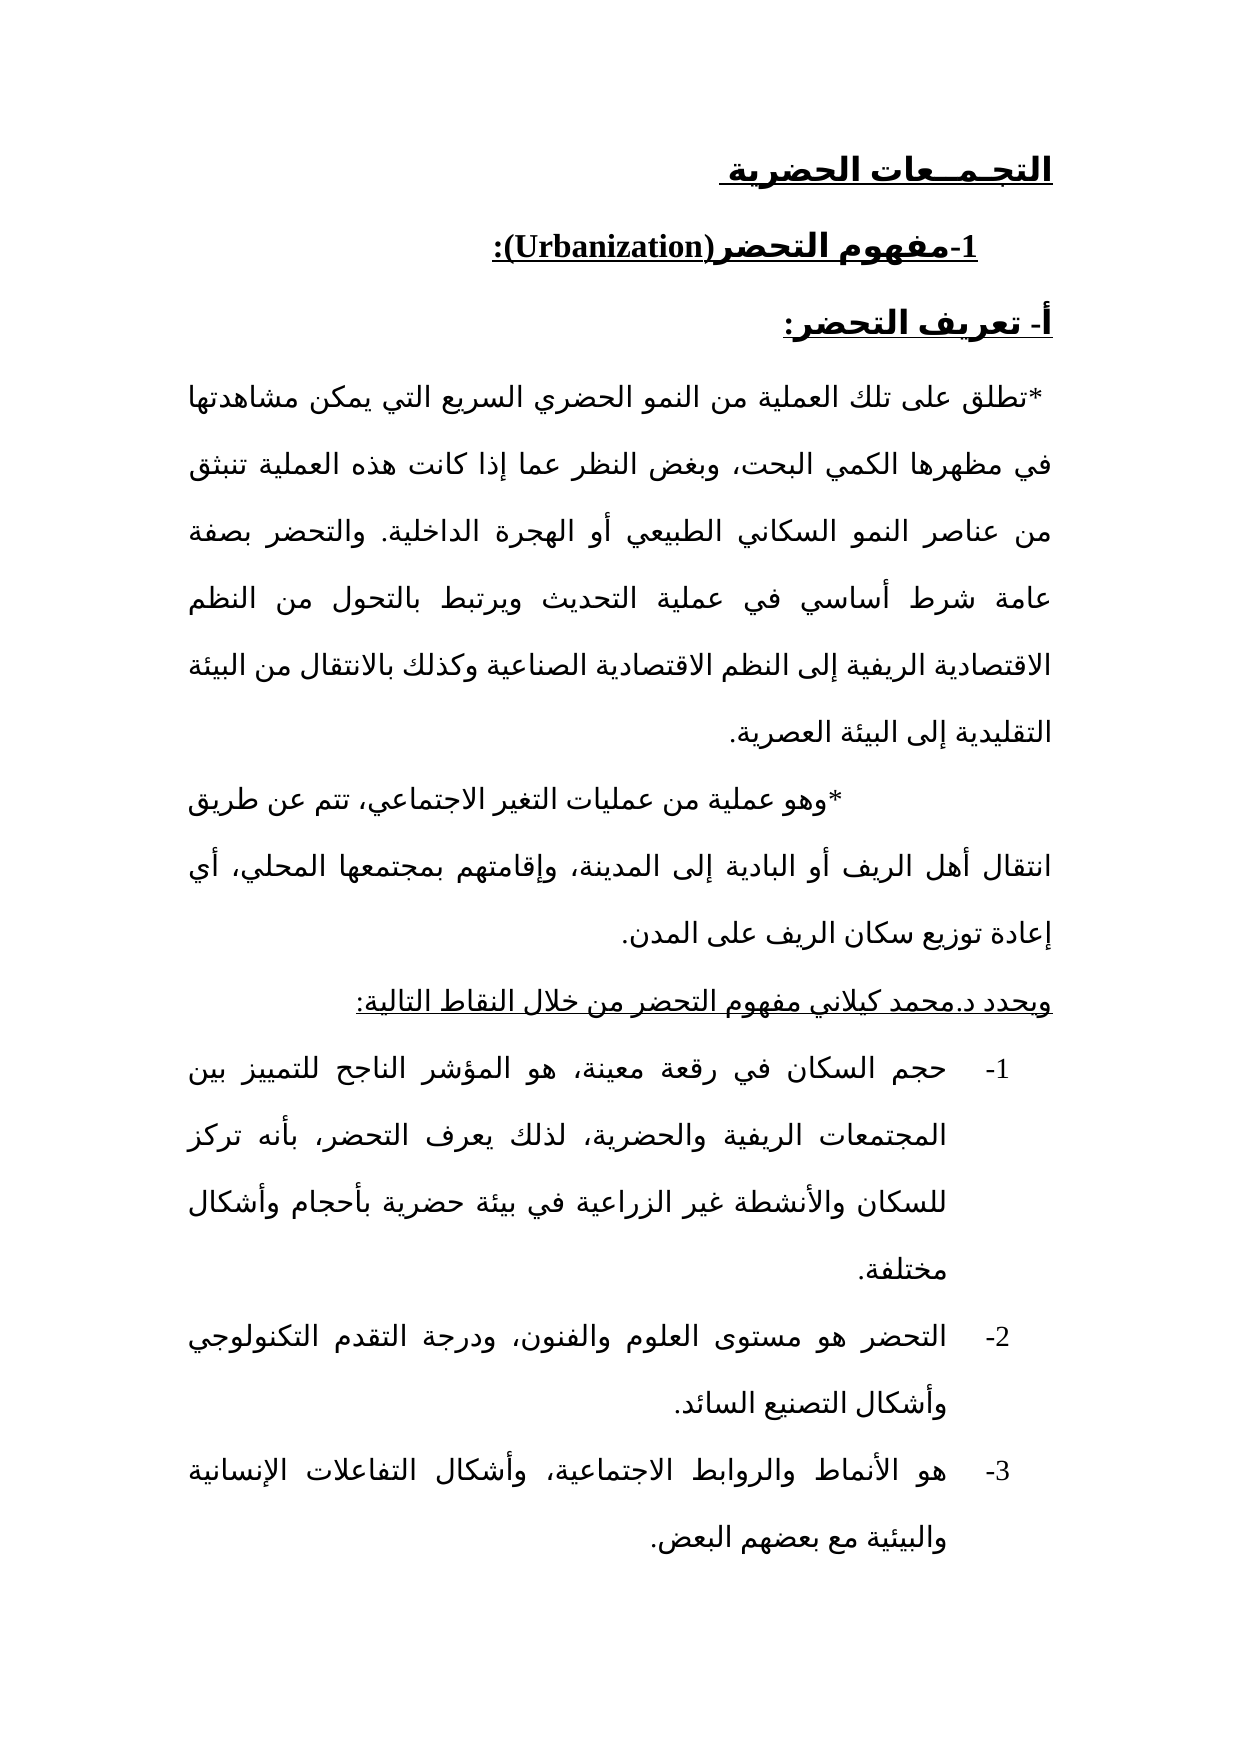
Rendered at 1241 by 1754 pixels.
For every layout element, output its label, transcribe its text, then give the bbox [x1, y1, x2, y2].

text 1-مفهوم التحضر(Urbanization): [187, 227, 1053, 265]
list التحضر هو مستوى العلوم والفنون، ودرجة التقدم التكنولوجي وأشكال التصنيع السائد. [187, 1319, 986, 1420]
text *وهو عملية من عمليات التغير الاجتماعي، تتم عن طريق انتقال أهل الريف أو البادية إلى المدينة، وإقامتهم بمجتمعها المحلي، أي إعادة توزيع سكان الريف على المدن. [187, 782, 1053, 950]
text أ- تعريف التحضر: [187, 303, 1053, 342]
text ويحدد د.محمد كيلاني مفهوم التحضر من خلال النقاط التالية: [187, 984, 1053, 1017]
list حجم السكان في رقعة معينة، هو المؤشر الناجح للتمييز بين المجتمعات الريفية والحضرية، لذلك يعرف التحضر، بأنه تركز للسكان والأنشطة غير الزراعية في بيئة حضرية بأحجام وأشكال مختلفة. [187, 1051, 986, 1286]
text التجـمــعات الحضرية [187, 150, 1053, 188]
list هو الأنماط والروابط الاجتماعية، وأشكال التفاعلات الإنسانية والبيئية مع بعضهم البعض. [187, 1453, 986, 1554]
text *تطلق على تلك العملية من النمو الحضري السريع التي يمكن مشاهدتها في مظهرها الكمي البحت، وبغض النظر عما إذا كانت هذه العملية تنبثق من عناصر النمو السكاني الطبيعي أو الهجرة الداخلية. والتحضر بصفة عامة شرط أساسي في عملية التحديث ويرتبط بالتحول من النظم الاقتصادية الريفية إلى النظم الاقتصادية الصناعية وكذلك بالانتقال من البيئة التقليدية إلى البيئة العصرية. [187, 380, 1053, 749]
